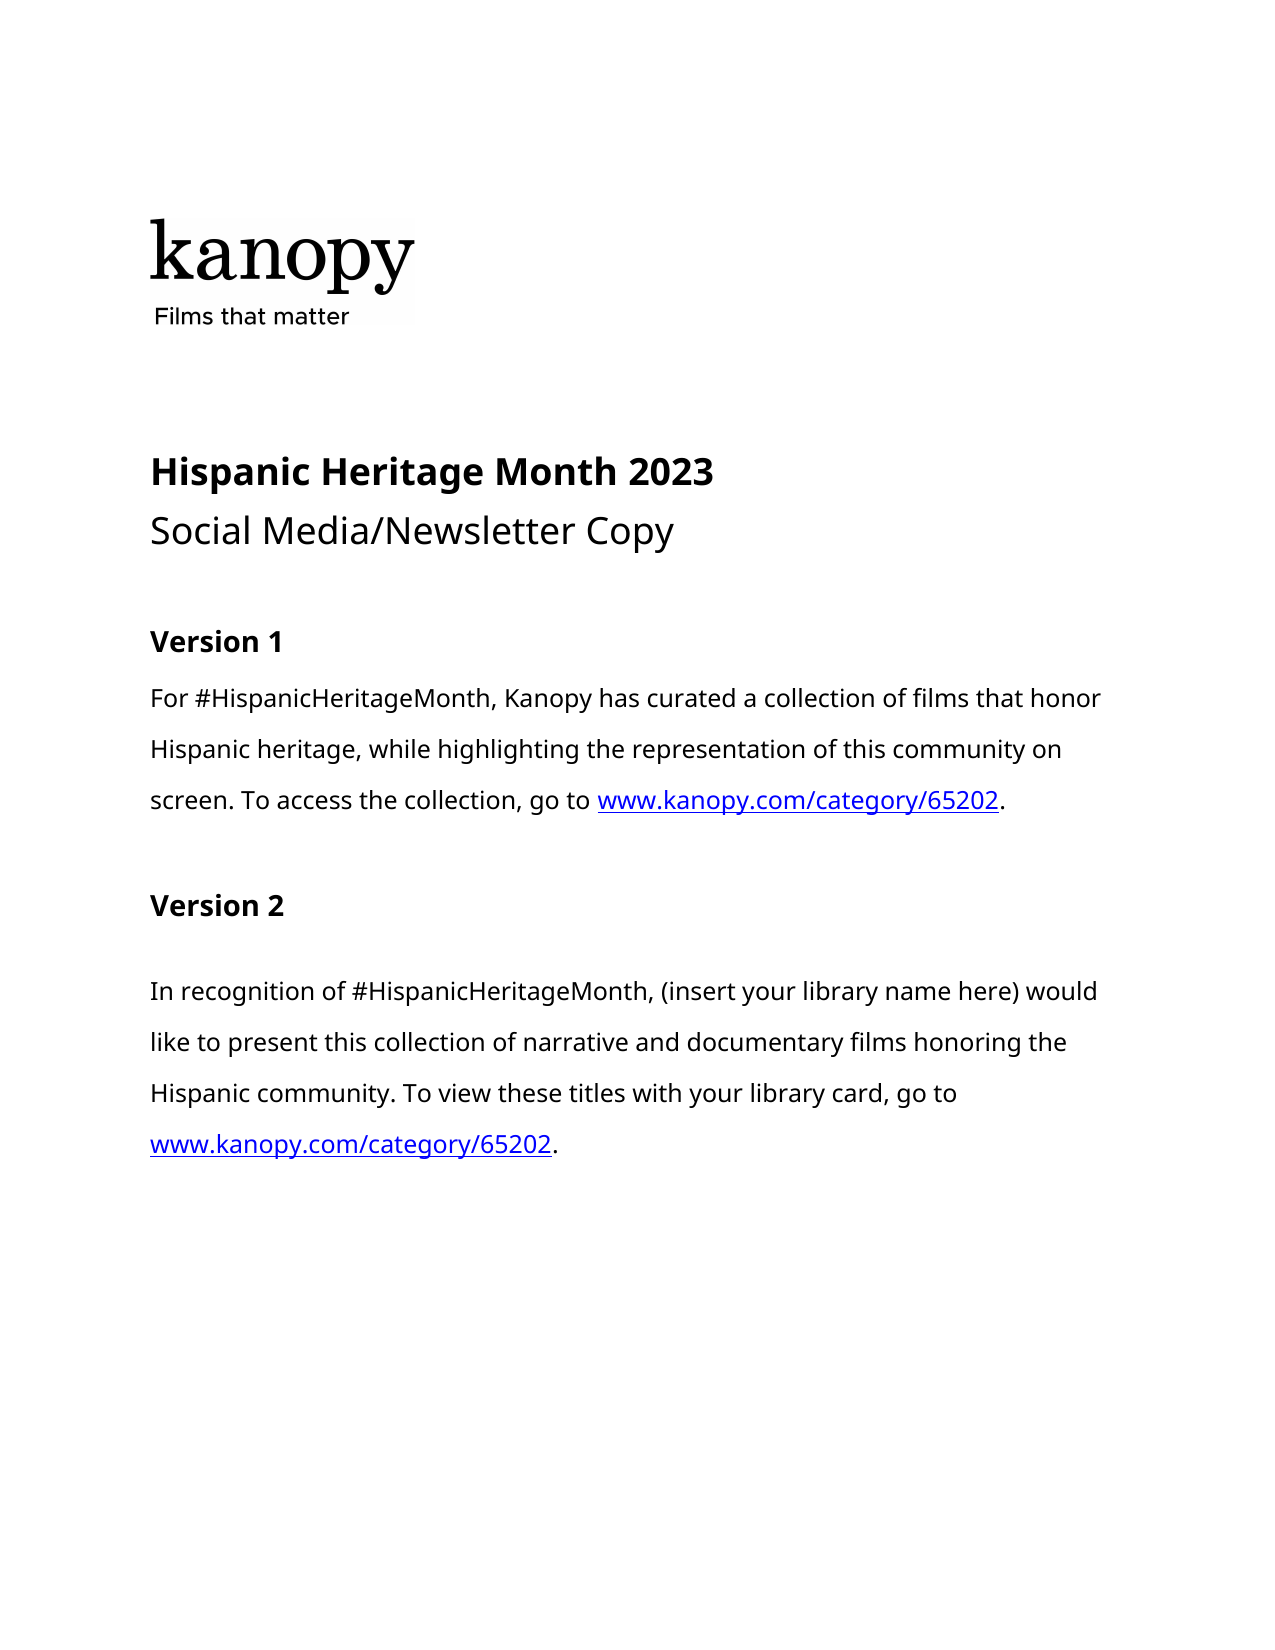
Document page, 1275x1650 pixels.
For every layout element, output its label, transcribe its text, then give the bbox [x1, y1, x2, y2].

text Version 1 [150, 621, 1125, 661]
picture [150, 218, 415, 325]
text For #HispanicHeritageMonth, Kanopy has curated a collection of films that honor Hispanic heritage, while highlighting the representation of this community on screen. To access the collection, go to www.kanopy.com/category/65202. [150, 681, 1125, 817]
text Social Media/Newsletter Copy [150, 504, 1125, 555]
text Version 2 [150, 885, 1125, 924]
text In recognition of #HispanicHeritageMonth, (insert your library name here) would like to present this collection of narrative and documentary films honoring the Hispanic community. To view these titles with your library card, go to www.kanopy.com/category/65202. [150, 973, 1125, 1161]
text Hispanic Heritage Month 2023 [150, 445, 1125, 496]
